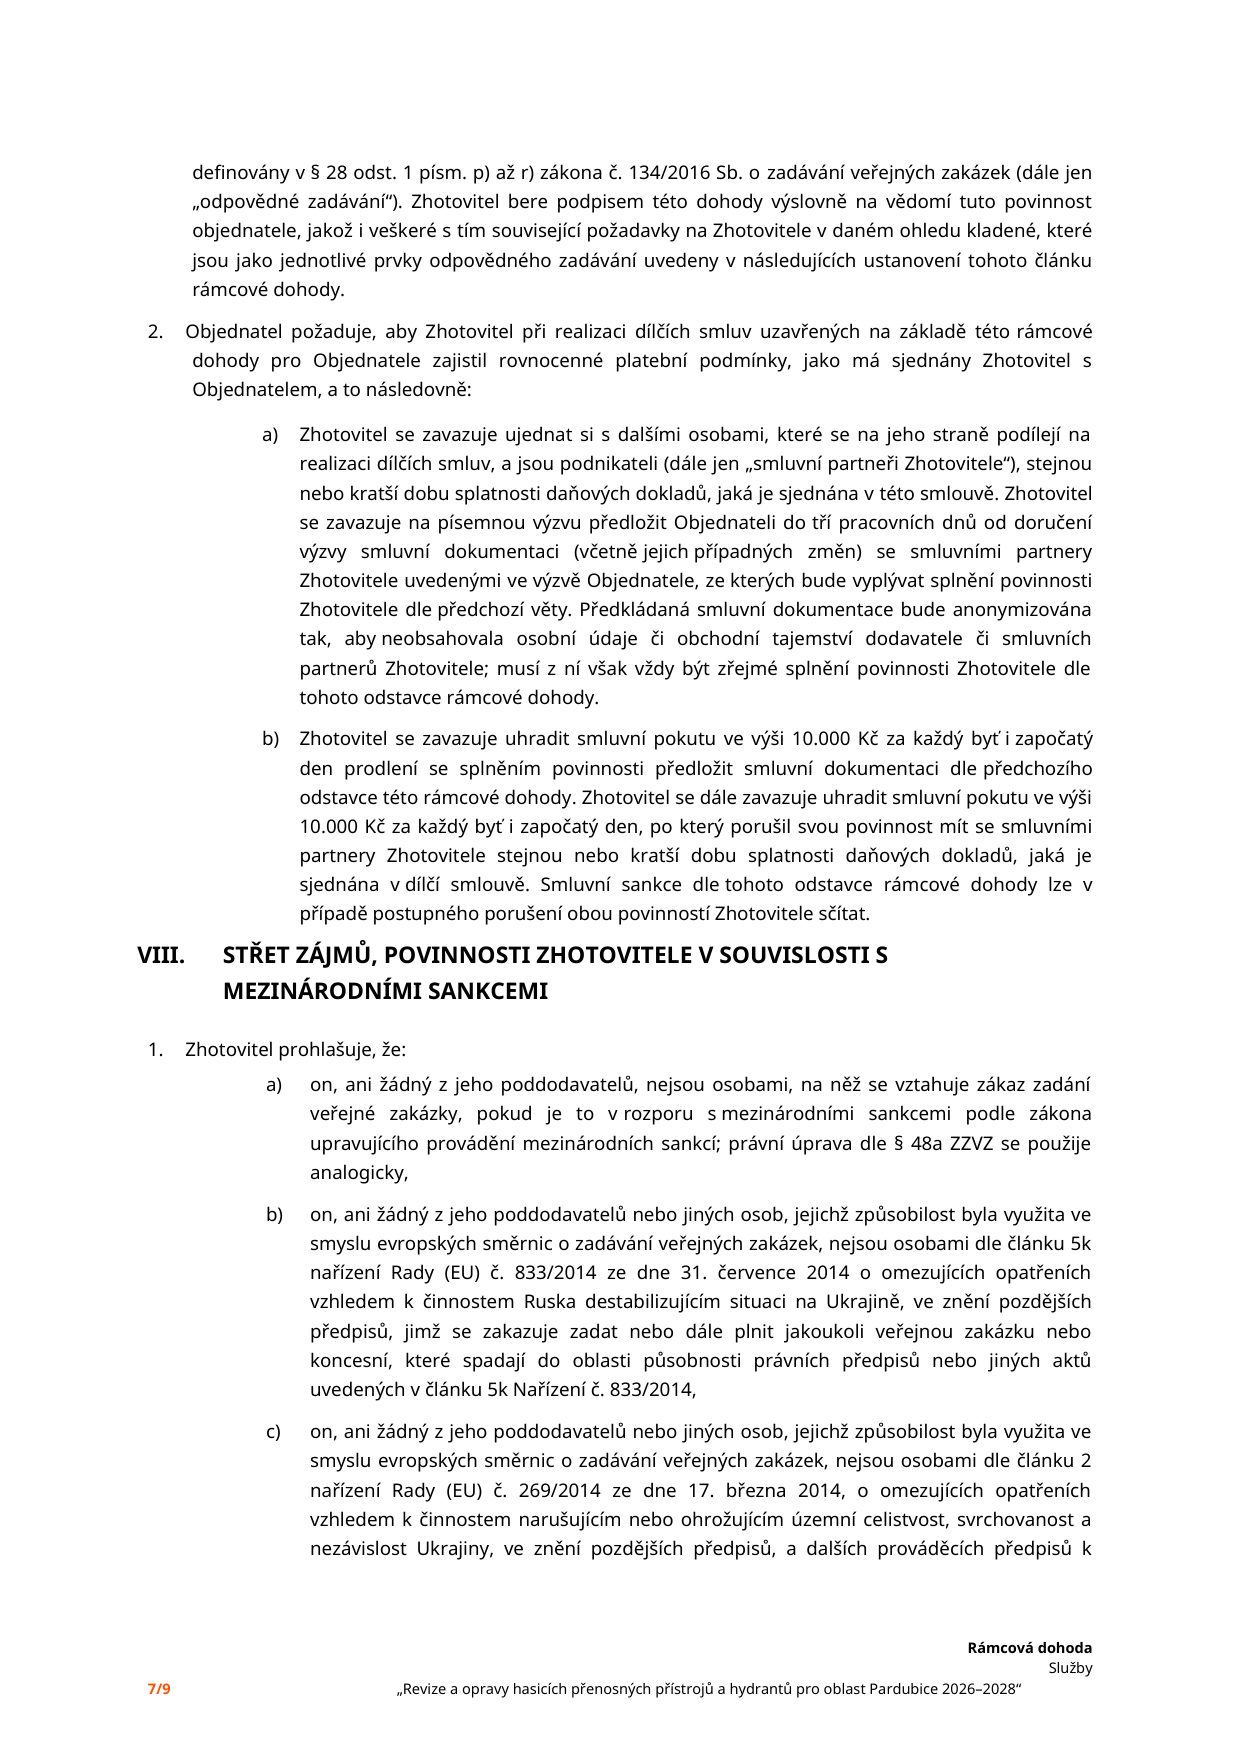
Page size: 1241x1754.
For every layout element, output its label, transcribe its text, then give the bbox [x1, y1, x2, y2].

text on, ani žádný z jeho poddodavatelů nebo jiných osob, jejichž způsobilost byla využita ve smyslu evropských směrnic o zadávání veřejných zakázek, nejsou osobami dle článku 5k nařízení Rady (EU) č. 833/2014 ze dne 31. července 2014 o omezujících opatřeních vzhledem k činnostem Ruska destabilizujícím situaci na Ukrajině, ve znění pozdějších předpisů, jimž se zakazuje zadat nebo dále plnit jakoukoli veřejnou zakázku nebo koncesní, které spadají do oblasti působnosti právních předpisů nebo jiných aktů uvedených v článku 5k Nařízení č. 833/2014, [266, 1201, 1093, 1402]
list Zhotovitel se zavazuje uhradit smluvní pokutu ve výši 10.000 Kč za každý byť i započatý den prodlení se splněním povinnosti předložit smluvní dokumentaci dle předchozího odstavce této rámcové dohody. Zhotovitel se dále zavazuje uhradit smluvní pokutu ve výši 10.000 Kč za každý byť i započatý den, po který porušil svou povinnost mít se smluvními partnery Zhotovitele stejnou nebo kratší dobu splatnosti daňových dokladů, jaká je sjednána v dílčí smlouvě. Smluvní sankce dle tohoto odstavce rámcové dohody lze v případě postupného porušení obou povinností Zhotovitele sčítat. [262, 722, 1093, 927]
list Zhotovitel prohlašuje, že: [148, 1036, 1093, 1061]
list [148, 159, 1093, 302]
text on, ani žádný z jeho poddodavatelů, nejsou osobami, na něž se vztahuje zákaz zadání veřejné zakázky, pokud je to v rozporu s mezinárodními sankcemi podle zákona upravujícího provádění mezinárodních sankcí; právní úprava dle § 48a ZZVZ se použije analogicky, [266, 1071, 1093, 1185]
list Objednatel požaduje, aby Zhotovitel při realizaci dílčích smluv uzavřených na základě této rámcové dohody pro Objednatele zajistil rovnocenné platební podmínky, jako má sjednány Zhotovitel s Objednatelem, a to následovně: [148, 318, 1093, 402]
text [266, 1418, 1093, 1561]
list STŘET ZÁJMŮ, POVINNOSTI ZHOTOVITELE V SOUVISLOSTI S MEZINÁRODNÍMI SANKCEMI [185, 939, 1093, 1006]
list Zhotovitel se zavazuje ujednat si s dalšími osobami, které se na jeho straně podílejí na realizaci dílčích smluv, a jsou podnikateli (dále jen „smluvní partneři Zhotovitele“), stejnou nebo kratší dobu splatnosti daňových dokladů, jaká je sjednána v této smlouvě. Zhotovitel se zavazuje na písemnou výzvu předložit Objednateli do tří pracovních dnů od doručení výzvy smluvní dokumentaci (včetně jejich případných změn) se smluvními partnery Zhotovitele uvedenými ve výzvě Objednatele, ze kterých bude vyplývat splnění povinnosti Zhotovitele dle předchozí věty. Předkládaná smluvní dokumentace bude anonymizována tak, aby neobsahovala osobní údaje či obchodní tajemství dodavatele či smluvních partnerů Zhotovitele; musí z ní však vždy být zřejmé splnění povinnosti Zhotovitele dle tohoto odstavce rámcové dohody. [262, 418, 1093, 710]
